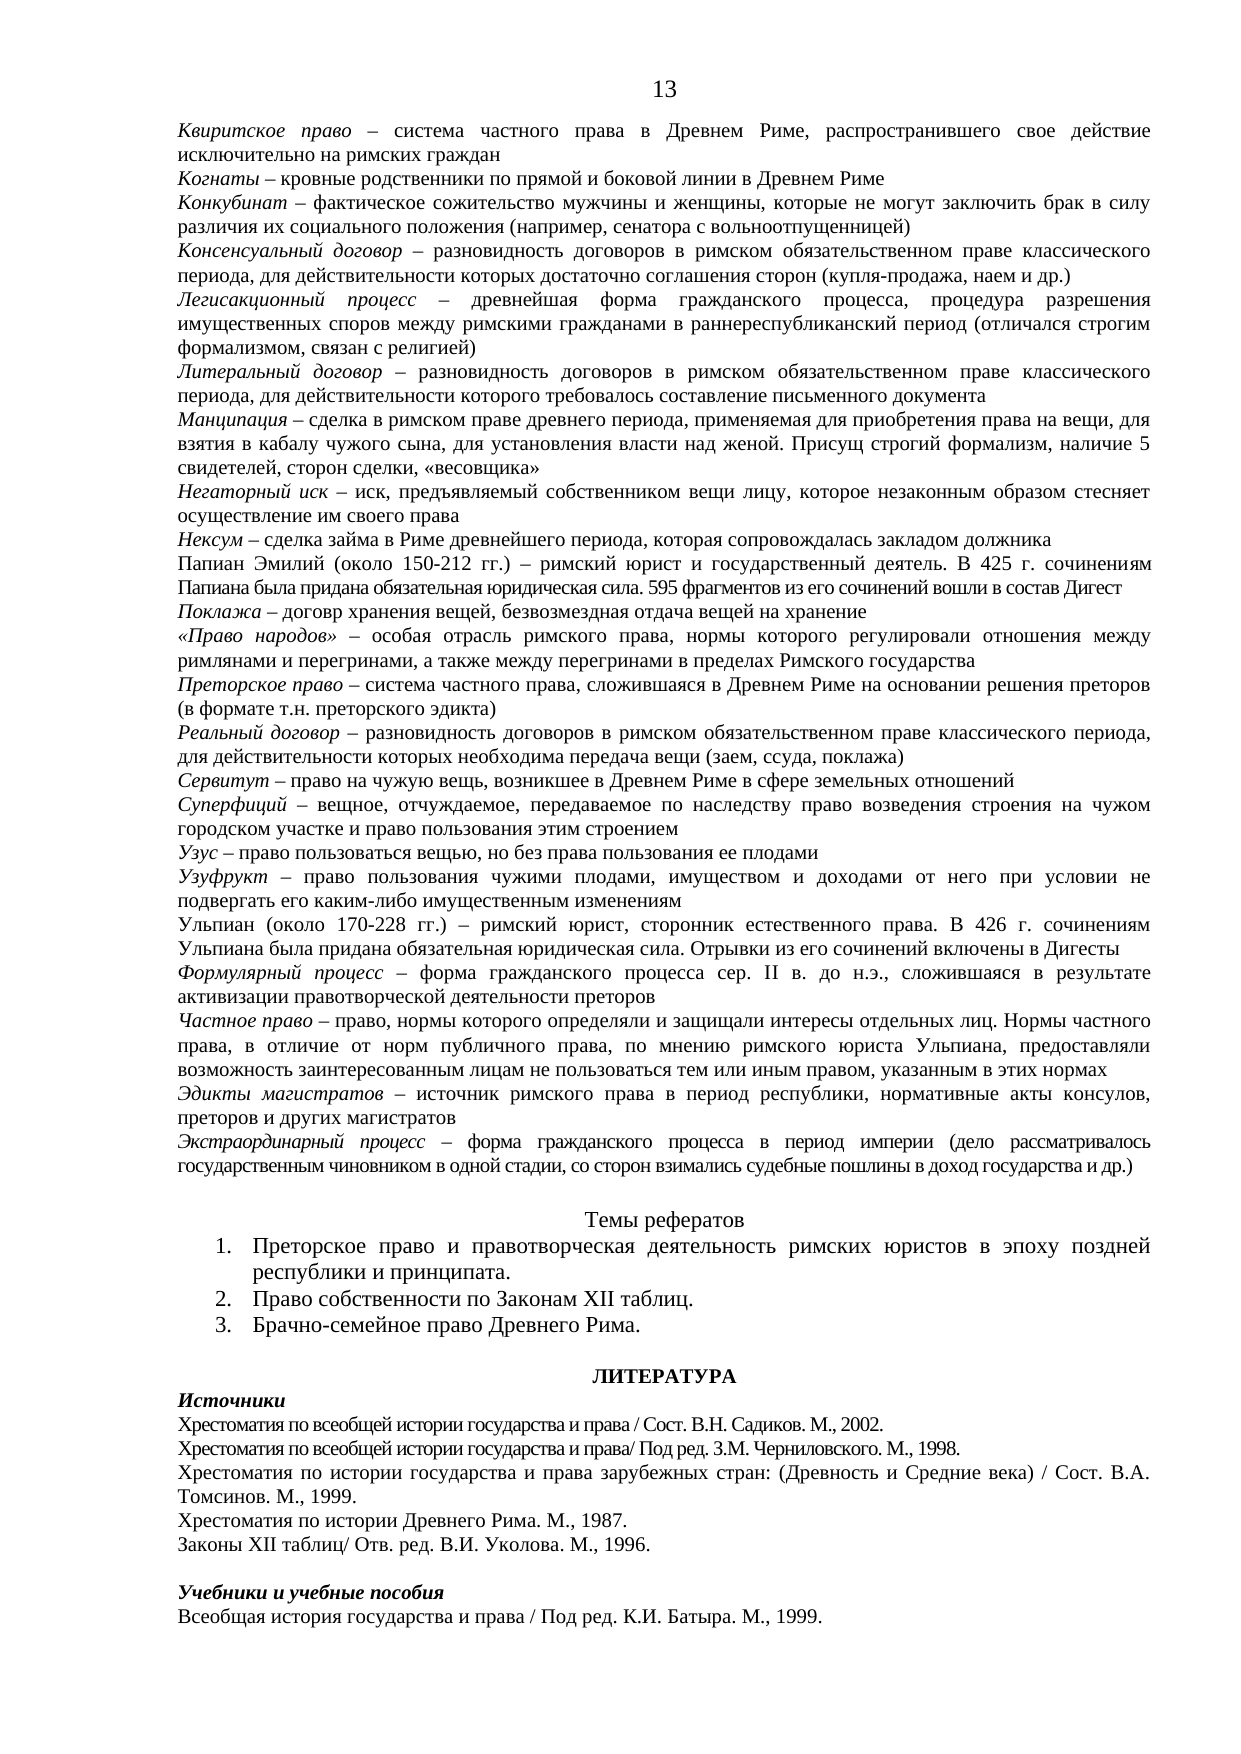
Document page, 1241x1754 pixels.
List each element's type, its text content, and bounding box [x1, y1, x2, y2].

text Хрестоматия по всеобщей истории государства и права / Сост. В.Н. Садиков. М., 2002. [177, 1412, 1152, 1436]
text Манципация – сделка в римском праве древнего периода, применяемая для приобретения права на вещи, для взятия в кабалу чужого сына, для установления власти над женой. Присущ строгий формализм, наличие 5 свидетелей, сторон сделки, «весовщика» [177, 407, 1152, 479]
text Экстраординарный процесс – форма гражданского процесса в период империи (дело рассматривалось государственным чиновником в одной стадии, со сторон взимались судебные пошлины в доход государства и др.) [177, 1129, 1152, 1177]
text Суперфиций – вещное, отчуждаемое, передаваемое по наследству право возведения строения на чужом городском участке и право пользования этим строением [177, 792, 1152, 840]
text Конкубинат – фактическое сожительство мужчины и женщины, которые не могут заключить брак в силу различия их социального положения (например, сенатора с вольноотпущенницей) [177, 190, 1152, 238]
text Темы рефератов [177, 1206, 1152, 1232]
list Преторское право и правотворческая деятельность римских юристов в эпоху поздней республики и принципата. [215, 1232, 1152, 1285]
text «Право народов» – особая отрасль римского права, нормы которого регулировали отношения между римлянами и перегринами, а также между перегринами в пределах Римского государства [177, 623, 1152, 672]
text Преторское право – система частного права, сложившаяся в Древнем Риме на основании решения преторов (в формате т.н. преторского эдикта) [177, 672, 1152, 720]
text Консенсуальный договор – разновидность договоров в римском обязательственном праве классического периода, для действительности которых достаточно соглашения сторон (купля-продажа, наем и др.) [177, 238, 1152, 287]
text Легисакционный процесс – древнейшая форма гражданского процесса, процедура разрешения имущественных споров между римскими гражданами в раннереспубликанский период (отличался строгим формализмом, связан с религией) [177, 287, 1152, 359]
text Папиан Эмилий (около 150-212 гг.) – римский юрист и государственный деятель. В 425 г. сочинениям Папиана была придана обязательная юридическая сила. 595 фрагментов из его сочинений вошли в состав Дигест [177, 551, 1152, 599]
text Узус – право пользоваться вещью, но без права пользования ее плодами [177, 840, 1152, 864]
text Учебники и учебные пособия [177, 1580, 1152, 1604]
text Формулярный процесс – форма гражданского процесса сер. II в. до н.э., сложившаяся в результате активизации правотворческой деятельности преторов [177, 960, 1152, 1008]
text Хрестоматия по всеобщей истории государства и права/ Под ред. З.М. Черниловского. М., 1998. [177, 1436, 1152, 1460]
text Квиритское право – система частного права в Древнем Риме, распространившего свое действие исключительно на римских граждан [177, 118, 1152, 166]
list Право собственности по Законам XII таблиц. [215, 1285, 1152, 1311]
text Эдикты магистратов – источник римского права в период республики, нормативные акты консулов, преторов и других магистратов [177, 1081, 1152, 1129]
text Поклажа – договр хранения вещей, безвозмездная отдача вещей на хранение [177, 599, 1152, 623]
text Когнаты – кровные родственники по прямой и боковой линии в Древнем Риме [177, 166, 1152, 190]
text Хрестоматия по истории государства и права зарубежных стран: (Древность и Средние века) / Сост. В.А. Томсинов. М., 1999. [177, 1460, 1152, 1508]
text Источники [177, 1388, 1152, 1412]
text Ульпиан (около 170-228 гг.) – римский юрист, сторонник естественного права. В 426 г. сочинениям Ульпиана была придана обязательная юридическая сила. Отрывки из его сочинений включены в Дигесты [177, 912, 1152, 960]
text Всеобщая история государства и права / Под ред. К.И. Батыра. М., 1999. [177, 1604, 1152, 1628]
text ЛИТЕРАТУРА [177, 1364, 1152, 1388]
text Сервитут – право на чужую вещь, возникшее в Древнем Риме в сфере земельных отношений [177, 768, 1152, 792]
text Частное право – право, нормы которого определяли и защищали интересы отдельных лиц. Нормы частного права, в отличие от норм публичного права, по мнению римского юриста Ульпиана, предоставляли возможность заинтересованным лицам не пользоваться тем или иным правом, указанным в этих нормах [177, 1008, 1152, 1081]
list Брачно-семейное право Древнего Рима. [215, 1311, 1152, 1337]
text Хрестоматия по истории Древнего Рима. М., 1987. [177, 1508, 1152, 1532]
text Литеральный договор – разновидность договоров в римском обязательственном праве классического периода, для действительности которого требовалось составление письменного документа [177, 359, 1152, 407]
text Негаторный иск – иск, предъявляемый собственником вещи лицу, которое незаконным образом стесняет осуществление им своего права [177, 479, 1152, 527]
text Узуфрукт – право пользования чужими плодами, имуществом и доходами от него при условии не подвергать его каким-либо имущественным изменениям [177, 864, 1152, 912]
text Реальный договор – разновидность договоров в римском обязательственном праве классического периода, для действительности которых необходима передача вещи (заем, ссуда, поклажа) [177, 720, 1152, 768]
text Законы XII таблиц/ Отв. ред. В.И. Уколова. М., 1996. [177, 1532, 1152, 1556]
text Нексум – сделка займа в Риме древнейшего периода, которая сопровождалась закладом должника [177, 527, 1152, 551]
